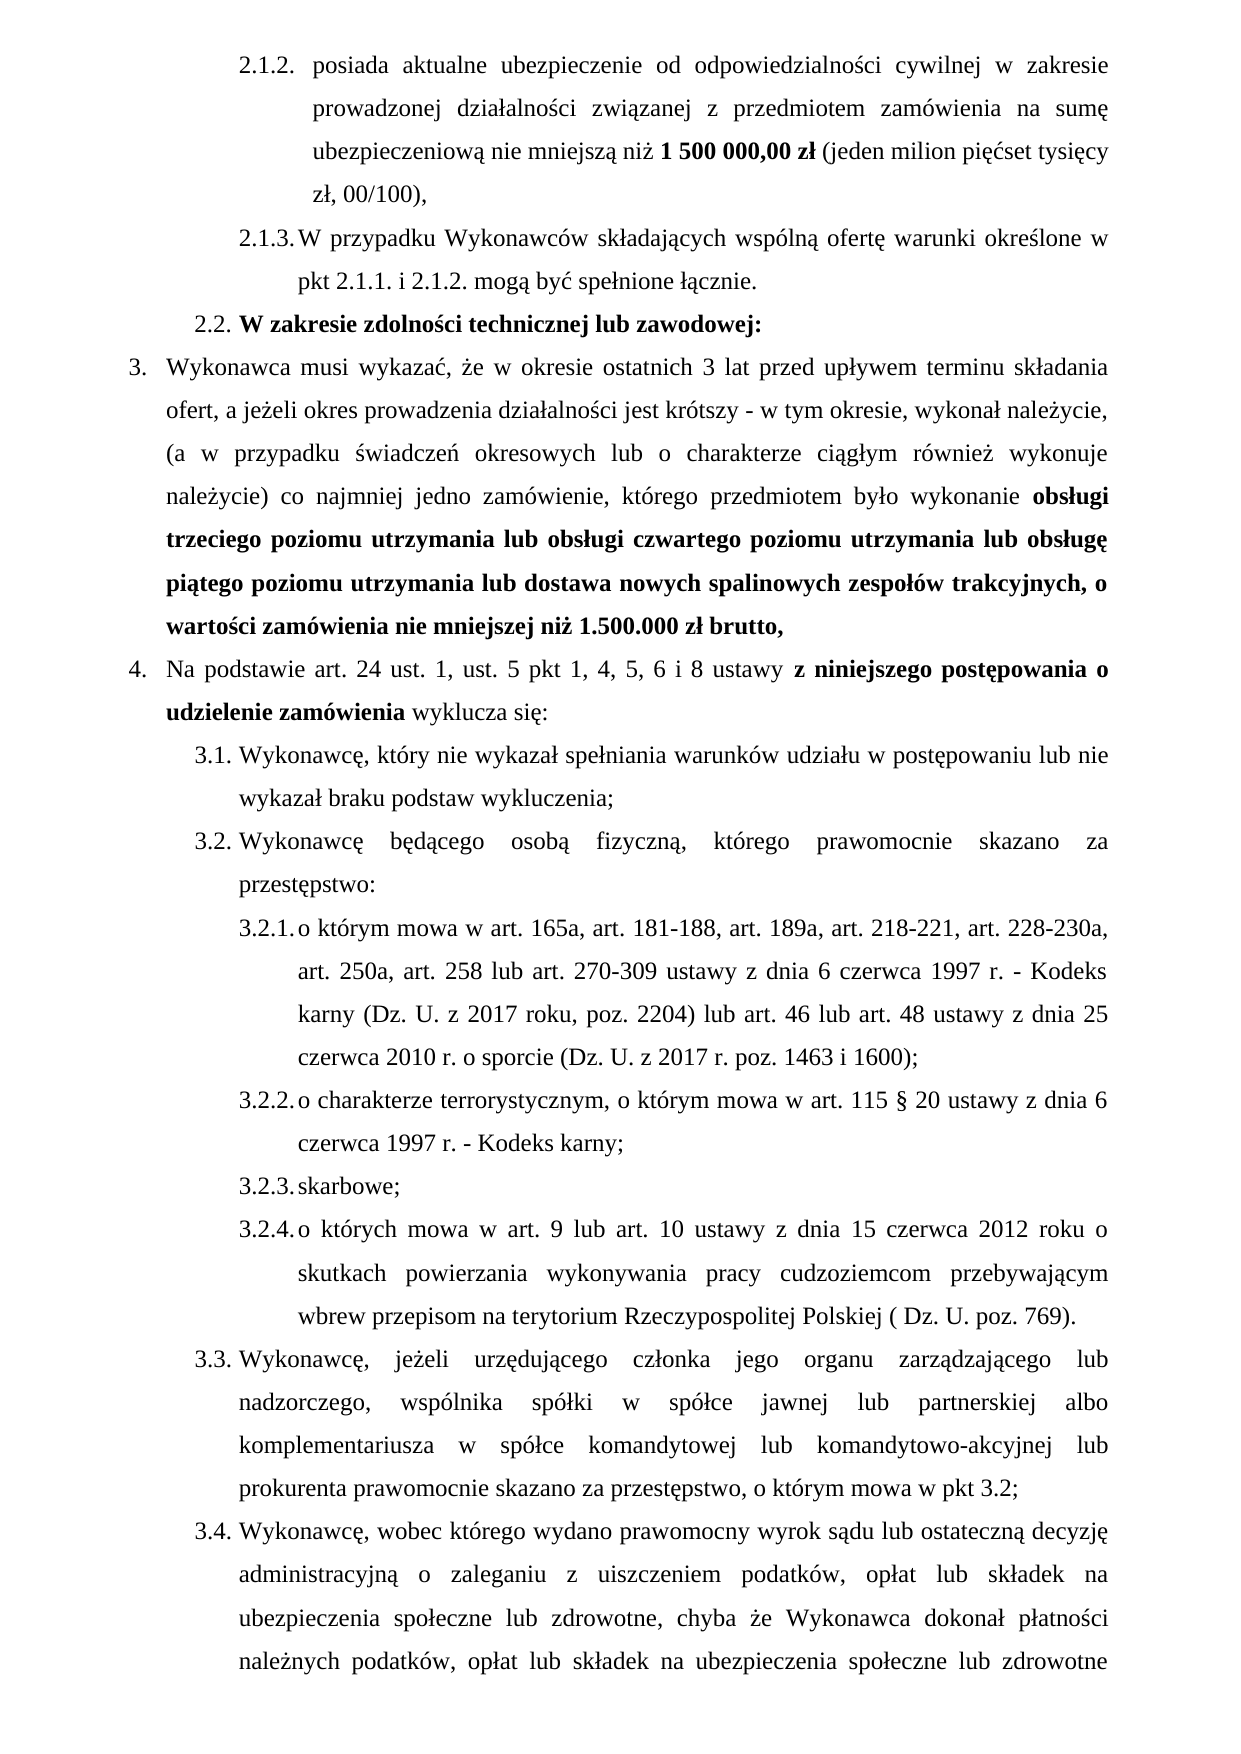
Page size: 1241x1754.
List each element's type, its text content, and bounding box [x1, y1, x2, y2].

list o których mowa w art. 9 lub art. 10 ustawy z dnia 15 czerwca 2012 roku o skutkach powierzania wykonywania pracy cudzoziemcom przebywającym wbrew przepisom na terytorium Rzeczypospolitej Polskiej ( Dz. U. poz. 769). [238, 1214, 1109, 1329]
list W zakresie zdolności technicznej lub zawodowej: [194, 309, 1109, 338]
list Wykonawcę, który nie wykazał spełniania warunków udziału w postępowaniu lub nie wykazał braku podstaw wykluczenia; [194, 740, 1109, 812]
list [194, 1516, 1109, 1674]
list Na podstawie art. 24 ust. 1, ust. 5 pkt 1, 4, 5, 6 i 8 ustawy z niniejszego postępowania o udzielenie zamówienia wyklucza się: [128, 654, 1109, 726]
list skarbowe; [238, 1171, 1109, 1200]
list Wykonawca musi wykazać, że w okresie ostatnich 3 lat przed upływem terminu składania ofert, a jeżeli okres prowadzenia działalności jest krótszy - w tym okresie, wykonał należycie, (a w przypadku świadczeń okresowych lub o charakterze ciągłym również wykonuje należycie) co najmniej jedno zamówienie, którego przedmiotem było wykonanie obsługi trzeciego poziomu utrzymania lub obsługi czwartego poziomu utrzymania lub obsługę piątego poziomu utrzymania lub dostawa nowych spalinowych zespołów trakcyjnych, o wartości zamówienia nie mniejszej niż 1.500.000 zł brutto, [128, 352, 1109, 639]
list Wykonawcę będącego osobą fizyczną, którego prawomocnie skazano za przestępstwo: [194, 826, 1109, 898]
list o charakterze terrorystycznym, o którym mowa w art. 115 § 20 ustawy z dnia 6 czerwca 1997 r. - Kodeks karny; [238, 1085, 1109, 1157]
list Wykonawcę, jeżeli urzędującego członka jego organu zarządzającego lub nadzorczego, wspólnika spółki w spółce jawnej lub partnerskiej albo komplementariusza w spółce komandytowej lub komandytowo-akcyjnej lub prokurenta prawomocnie skazano za przestępstwo, o którym mowa w pkt 3.2; [194, 1344, 1109, 1502]
list W przypadku Wykonawców składających wspólną ofertę warunki określone w pkt 2.1.1. i 2.1.2. mogą być spełnione łącznie. [238, 223, 1109, 294]
list posiada aktualne ubezpieczenie od odpowiedzialności cywilnej w zakresie prowadzonej działalności związanej z przedmiotem zamówienia na sumę ubezpieczeniową nie mniejszą niż 1 500 000,00 zł (jeden milion pięćset tysięcy zł, 00/100), [238, 50, 1109, 208]
list o którym mowa w art. 165a, art. 181-188, art. 189a, art. 218-221, art. 228-230a, art. 250a, art. 258 lub art. 270-309 ustawy z dnia 6 czerwca 1997 r. - Kodeks karny (Dz. U. z 2017 roku, poz. 2204) lub art. 46 lub art. 48 ustawy z dnia 25 czerwca 2010 r. o sporcie (Dz. U. z 2017 r. poz. 1463 i 1600); [238, 913, 1109, 1071]
